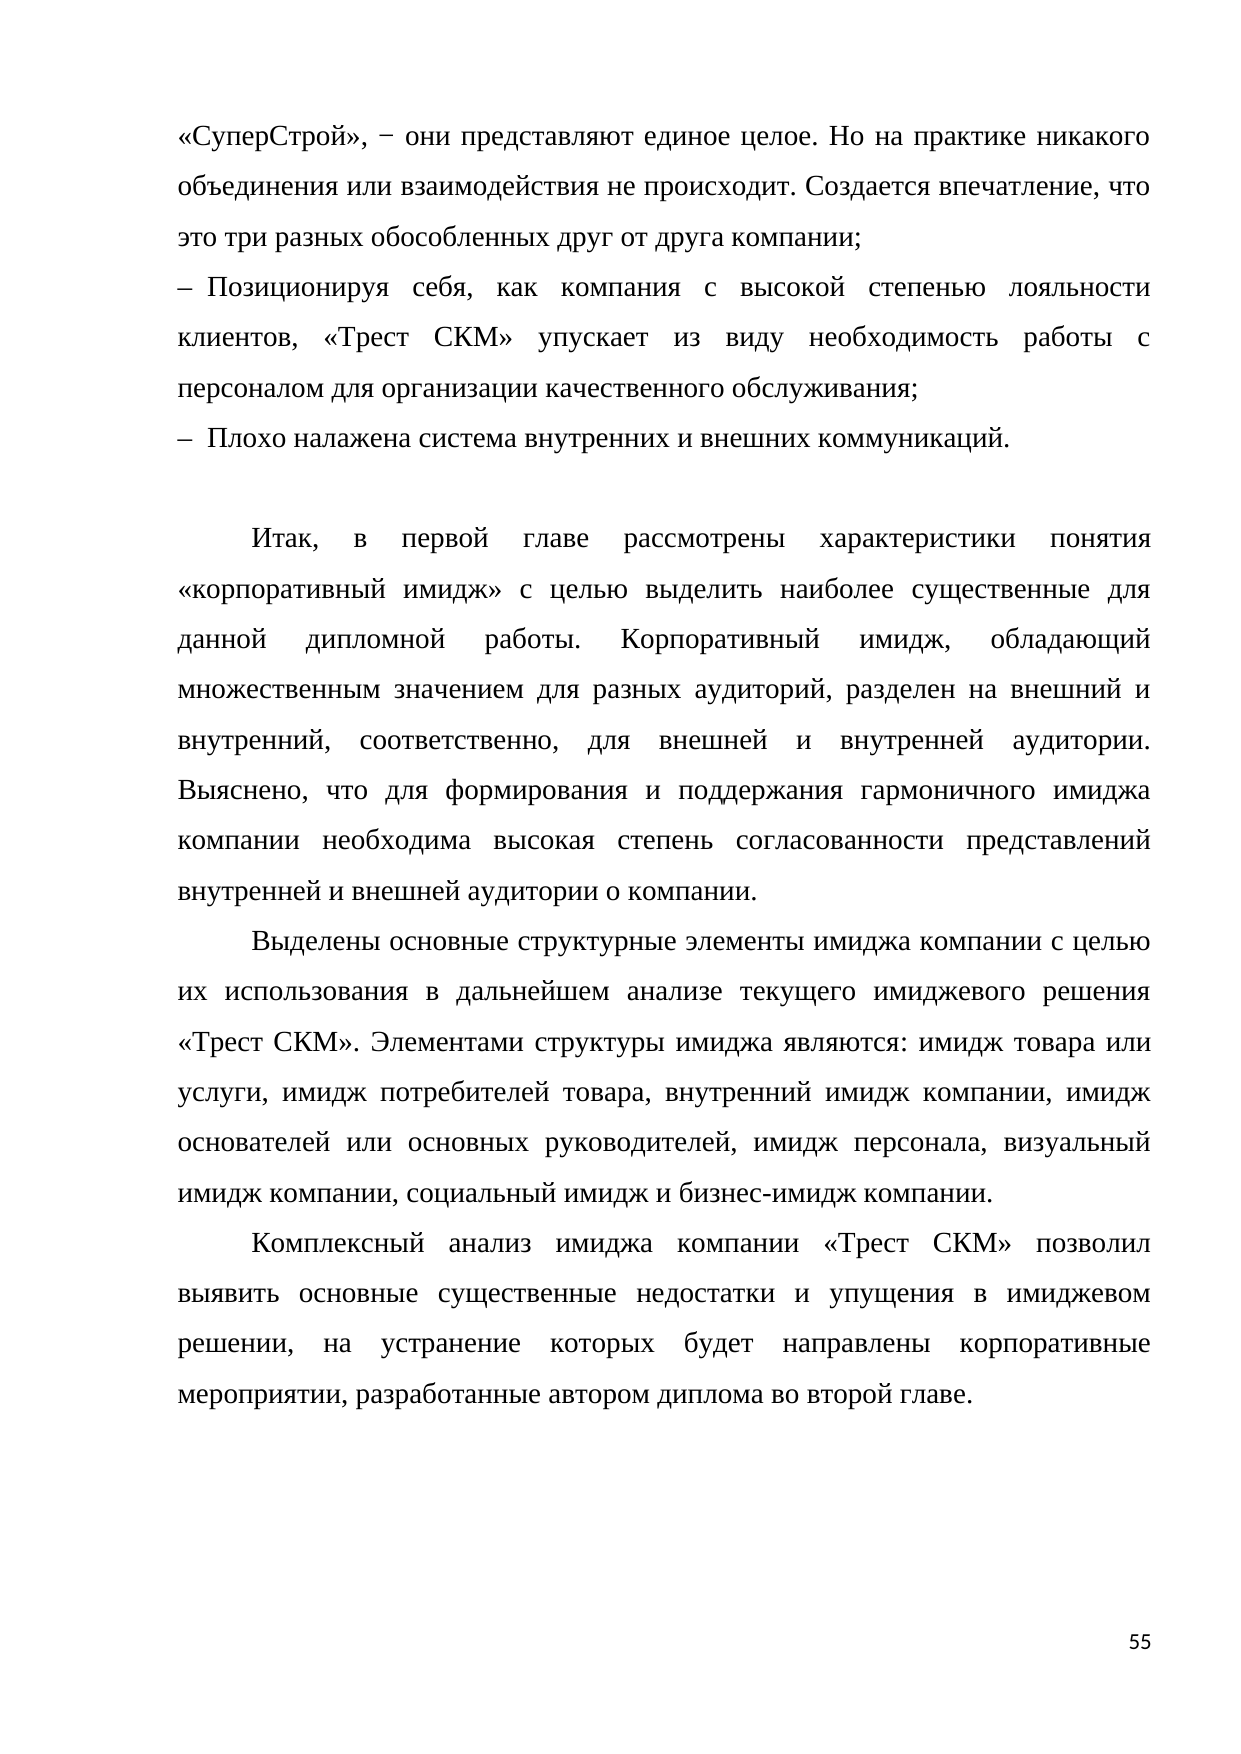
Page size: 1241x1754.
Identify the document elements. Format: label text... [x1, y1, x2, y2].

text Итак, в первой главе рассмотрены характеристики понятия «корпоративный имидж» с целью выделить наиболее существенные для данной дипломной работы. Корпоративный имидж, обладающий множественным значением для разных аудиторий, разделен на внешний и внутренний, соответственно, для внешней и внутренней аудитории. Выяснено, что для формирования и поддержания гармоничного имиджа компании необходима высокая степень согласованности представлений внутренней и внешней аудитории о компании. [177, 521, 1152, 906]
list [177, 118, 1152, 252]
list Плохо налажена система внутренних и внешних коммуникаций. [177, 420, 1152, 453]
text Комплексный анализ имиджа компании «Трест СКМ» позволил выявить основные существенные недостатки и упущения в имиджевом решении, на устранение которых будет направлены корпоративные мероприятии, разработанные автором диплома во второй главе. [177, 1225, 1152, 1409]
text Выделены основные структурные элементы имиджа компании с целью их использования в дальнейшем анализе текущего имиджевого решения «Трест СКМ». Элементами структуры имиджа являются: имидж товара или услуги, имидж потребителей товара, внутренний имидж компании, имидж основателей или основных руководителей, имидж персонала, визуальный имидж компании, социальный имидж и бизнес-имидж компании. [177, 923, 1152, 1208]
list Позиционируя себя, как компания с высокой степенью лояльности клиентов, «Трест СКМ» упускает из виду необходимость работы с персоналом для организации качественного обслуживания; [177, 269, 1152, 403]
